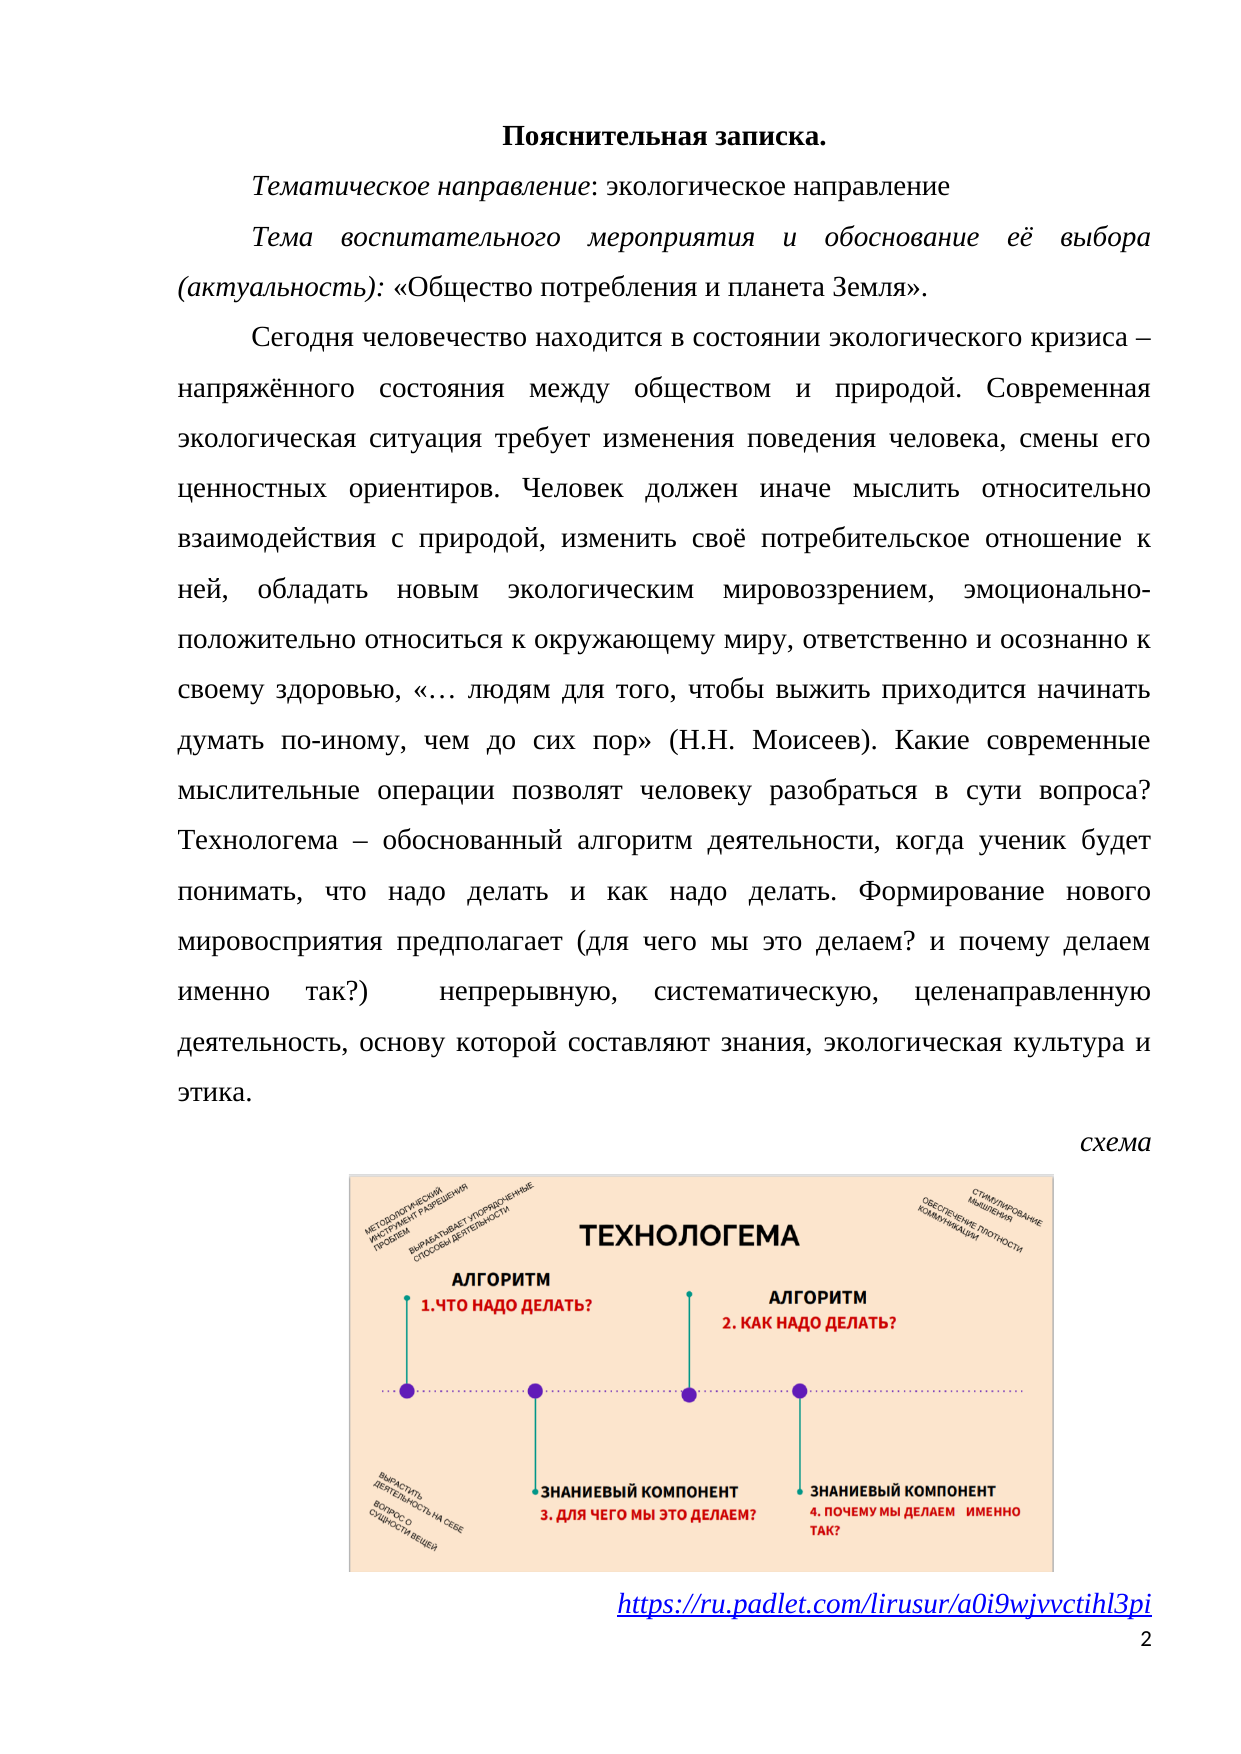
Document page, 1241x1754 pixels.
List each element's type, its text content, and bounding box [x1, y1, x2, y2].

text Тематическое направление: экологическое направление [177, 168, 1152, 202]
picture [348, 1174, 1054, 1572]
text Сегодня человечество находится в состоянии экологического кризиса – напряжённого состояния между обществом и природой. Современная экологическая ситуация требует изменения поведения человека, смены его ценностных ориентиров. Человек должен иначе мыслить относительно взаимодействия с природой, изменить своё потребительское отношение к ней, обладать новым экологическим мировоззрением, эмоционально-положительно относиться к окружающему миру, ответственно и осознанно к своему здоровью, «… людям для того, чтобы выжить приходится начинать думать по-иному, чем до сих пор» (Н.Н. Моисеев). Какие современные мыслительные операции позволят человеку разобраться в сути вопроса? Технологема – обоснованный алгоритм деятельности, когда ученик будет понимать, что надо делать и как надо делать. Формирование нового мировосприятия предполагает (для чего мы это делаем? и почему делаем именно так?) непрерывную, систематическую, целенаправленную деятельность, основу которой составляют знания, экологическая культура и этика. [177, 319, 1152, 1108]
text Пояснительная записка. [177, 118, 1152, 152]
text Тема воспитательного мероприятия и обоснование её выбора (актуальность): «Общество потребления и планета Земля». [177, 219, 1152, 303]
text схема [177, 1124, 1152, 1158]
text https://ru.padlet.com/lirusur/a0i9wjvvctihl3pi [177, 1586, 1152, 1619]
